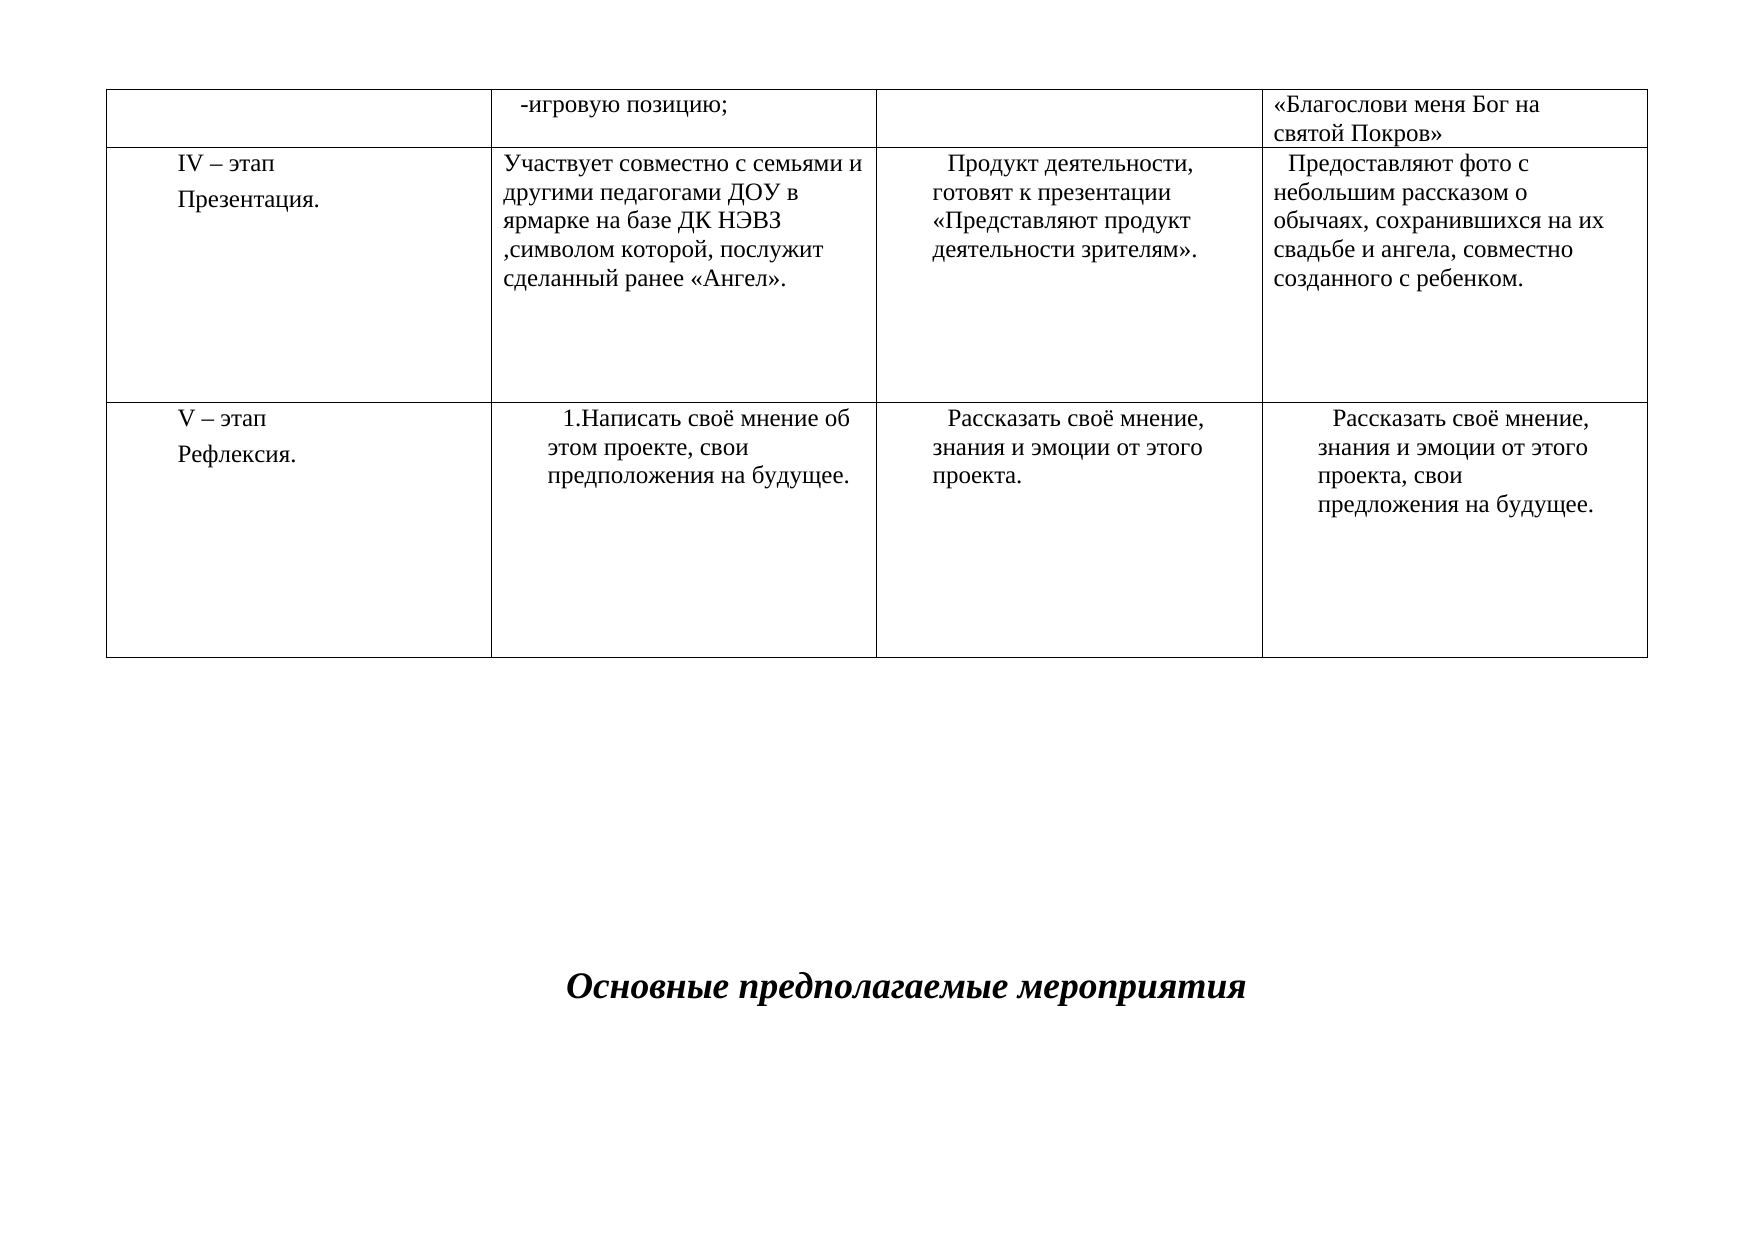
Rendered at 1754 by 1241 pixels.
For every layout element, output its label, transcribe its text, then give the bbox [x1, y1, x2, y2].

text Основные предполагаемые мероприятия [162, 964, 1636, 1007]
table_cell Предоставляют фото с небольшим рассказом о обычаях, сохранившихся на их свадьбе и ангела, совместно созданного с ребенком. [1263, 148, 1647, 402]
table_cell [1263, 90, 1647, 147]
table_cell Рассказать своё мнение, знания и эмоции от этого проекта. [877, 403, 1262, 657]
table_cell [107, 90, 491, 147]
table_cell Участвует совместно с семьями и другими педагогами ДОУ в ярмарке на базе ДК НЭВЗ ,символом которой, послужит сделанный ранее «Ангел». [492, 148, 876, 402]
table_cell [492, 90, 876, 147]
table_cell V – этап Рефлексия. [107, 403, 491, 657]
table_cell Продукт деятельности, готовят к презентации «Представляют продукт деятельности зрителям». [877, 148, 1262, 402]
table_cell 1.Написать своё мнение об этом проекте, свои предположения на будущее. [492, 403, 876, 657]
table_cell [877, 90, 1262, 147]
table_cell IV – этап Презентация. [107, 148, 491, 402]
table_cell Рассказать своё мнение, знания и эмоции от этого проекта, свои предложения на будущее. [1263, 403, 1647, 657]
